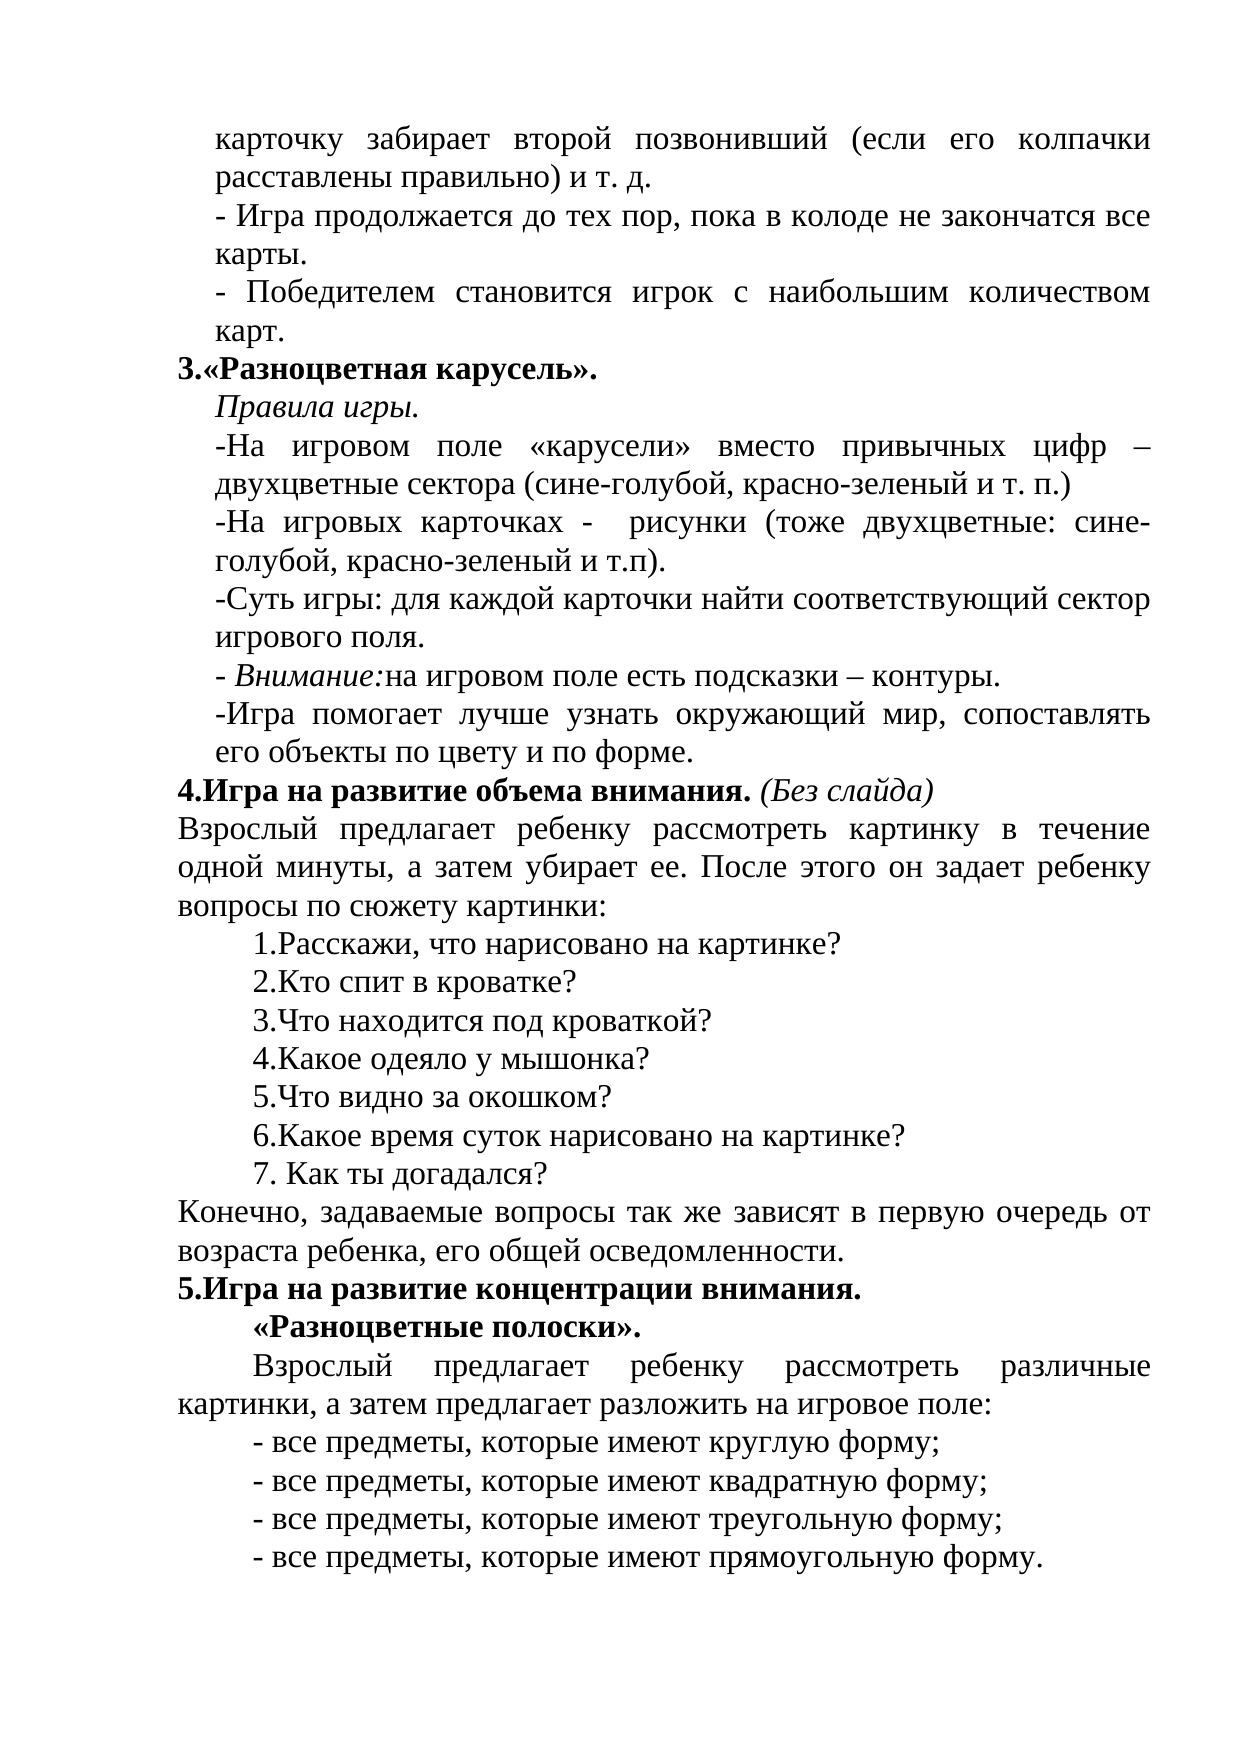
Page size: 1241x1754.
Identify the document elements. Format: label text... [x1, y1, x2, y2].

text -На игровом поле «карусели» вместо привычных цифр – двухцветные сектора (сине-голубой, красно-зеленый и т. п.) [215, 425, 1152, 501]
text -На игровых карточках - рисунки (тоже двухцветные: сине-голубой, красно-зеленый и т.п). [215, 501, 1152, 578]
text Взрослый предлагает ребенку рассмотреть различные картинки, а затем предлагает разложить на игровое поле: [177, 1345, 1152, 1421]
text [215, 118, 1152, 195]
text Взрослый предлагает ребенку рассмотреть картинку в течение одной минуты, а затем убирает ее. После этого он задает ребенку вопросы по сюжету картинки: [177, 808, 1152, 923]
text - все предметы, которые имеют треугольную форму; [177, 1498, 1152, 1536]
text 3.Что находится под кроваткой? [177, 1000, 1152, 1038]
text - все предметы, которые имеют прямоугольную форму. [177, 1536, 1152, 1575]
text 1.Расскажи, что нарисовано на картинке? [177, 923, 1152, 961]
text - Победителем становится игрок с наибольшим количеством карт. [215, 271, 1152, 348]
text -Игра помогает лучше узнать окружающий мир, сопоставлять его объекты по цвету и по форме. [215, 693, 1152, 770]
text 4.Какое одеяло у мышонка? [177, 1038, 1152, 1076]
text 3.«Разноцветная карусель». [177, 348, 1152, 386]
text - все предметы, которые имеют круглую форму; [177, 1421, 1152, 1460]
text - Игра продолжается до тех пор, пока в колоде не закончатся все карты. [215, 195, 1152, 271]
text 4.Игра на развитие объема внимания. (Без слайда) [177, 770, 1152, 808]
text «Разноцветные полоски». [177, 1306, 1152, 1345]
text 5.Игра на развитие концентрации внимания. [177, 1268, 1152, 1306]
text - Внимание:на игровом поле есть подсказки – контуры. [215, 655, 1152, 693]
text Правила игры. [215, 386, 1152, 425]
text 7. Как ты догадался? [177, 1153, 1152, 1191]
text -Суть игры: для каждой карточки найти соответствующий сектор игрового поля. [215, 578, 1152, 655]
text 5.Что видно за окошком? [177, 1076, 1152, 1115]
text 2.Кто спит в кроватке? [177, 961, 1152, 1000]
text 6.Какое время суток нарисовано на картинке? [177, 1115, 1152, 1153]
text - все предметы, которые имеют квадратную форму; [177, 1460, 1152, 1498]
text Конечно, задаваемые вопросы так же зависят в первую очередь от возраста ребенка, его общей осведомленности. [177, 1191, 1152, 1268]
